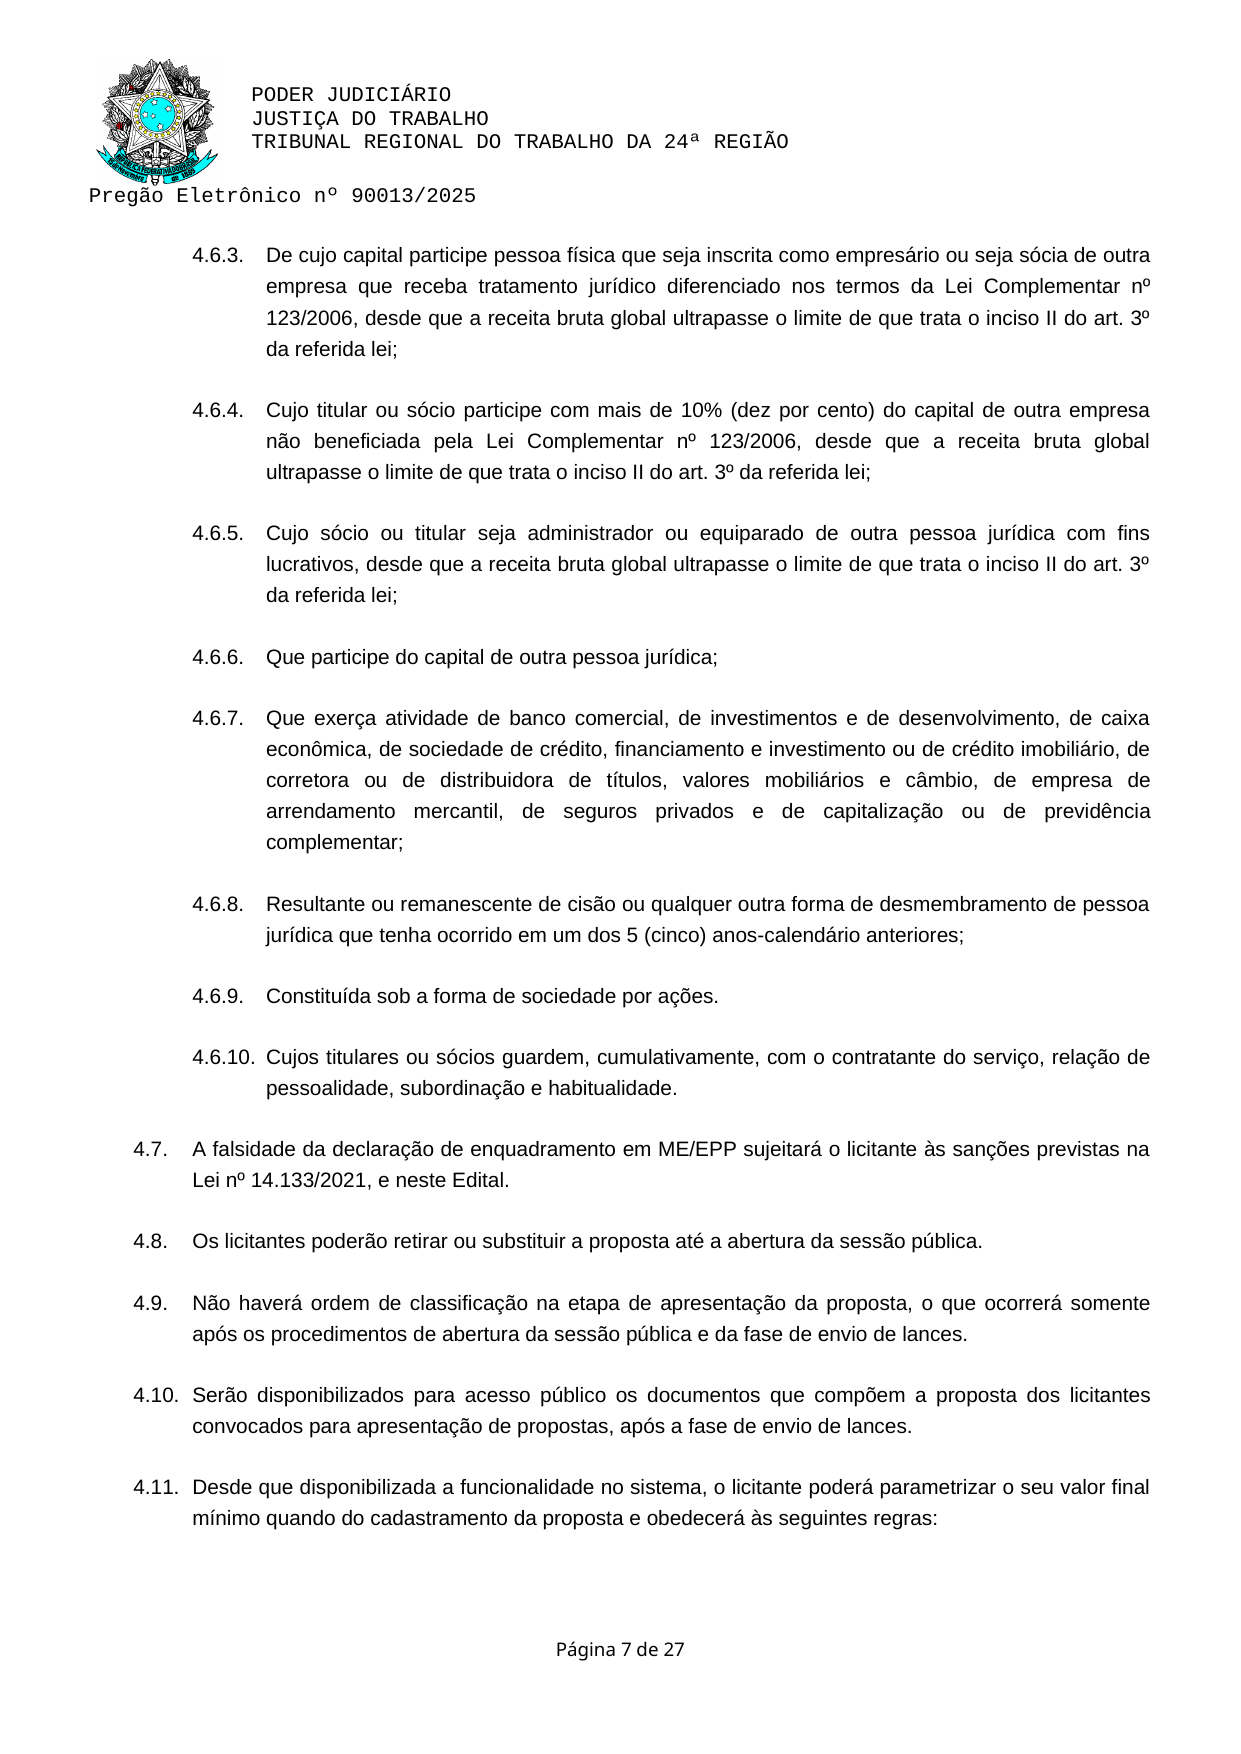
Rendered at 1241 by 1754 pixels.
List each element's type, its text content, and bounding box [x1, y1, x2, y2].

text Não haverá ordem de classificação na etapa de apresentação da proposta, o que ocorrerá somente após os procedimentos de abertura da sessão pública e da fase de envio de lances. [133, 1291, 1152, 1346]
list Cujos titulares ou sócios guardem, cumulativamente, com o contratante do serviço, relação de pessoalidade, subordinação e habitualidade. [192, 1045, 1152, 1100]
list Que exerça atividade de banco comercial, de investimentos e de desenvolvimento, de caixa econômica, de sociedade de crédito, financiamento e investimento ou de crédito imobiliário, de corretora ou de distribuidora de títulos, valores mobiliários e câmbio, de empresa de arrendamento mercantil, de seguros privados e de capitalização ou de previdência complementar; [192, 706, 1152, 854]
text Serão disponibilizados para acesso público os documentos que compõem a proposta dos licitantes convocados para apresentação de propostas, após a fase de envio de lances. [133, 1383, 1152, 1438]
text A falsidade da declaração de enquadramento em ME/EPP sujeitará o licitante às sanções previstas na Lei nº 14.133/2021, e neste Edital. [133, 1137, 1152, 1192]
list Que participe do capital de outra pessoa jurídica; [192, 644, 1152, 668]
text Desde que disponibilizada a funcionalidade no sistema, o licitante poderá parametrizar o seu valor final mínimo quando do cadastramento da proposta e obedecerá às seguintes regras: [133, 1475, 1152, 1530]
picture [96, 59, 220, 186]
list Constituída sob a forma de sociedade por ações. [192, 984, 1152, 1008]
list Resultante ou remanescente de cisão ou qualquer outra forma de desmembramento de pessoa jurídica que tenha ocorrido em um dos 5 (cinco) anos-calendário anteriores; [192, 891, 1152, 946]
text Os licitantes poderão retirar ou substituir a proposta até a abertura da sessão pública. [133, 1229, 1152, 1253]
list Cujo titular ou sócio participe com mais de 10% (dez por cento) do capital de outra empresa não beneficiada pela Lei Complementar nº 123/2006, desde que a receita bruta global ultrapasse o limite de que trata o inciso II do art. 3º da referida lei; [192, 398, 1152, 484]
list De cujo capital participe pessoa física que seja inscrita como empresário ou seja sócia de outra empresa que receba tratamento jurídico diferenciado nos termos da Lei Complementar nº 123/2006, desde que a receita bruta global ultrapasse o limite de que trata o inciso II do art. 3º da referida lei; [192, 243, 1152, 360]
list Cujo sócio ou titular seja administrador ou equiparado de outra pessoa jurídica com fins lucrativos, desde que a receita bruta global ultrapasse o limite de que trata o inciso II do art. 3º da referida lei; [192, 521, 1152, 607]
